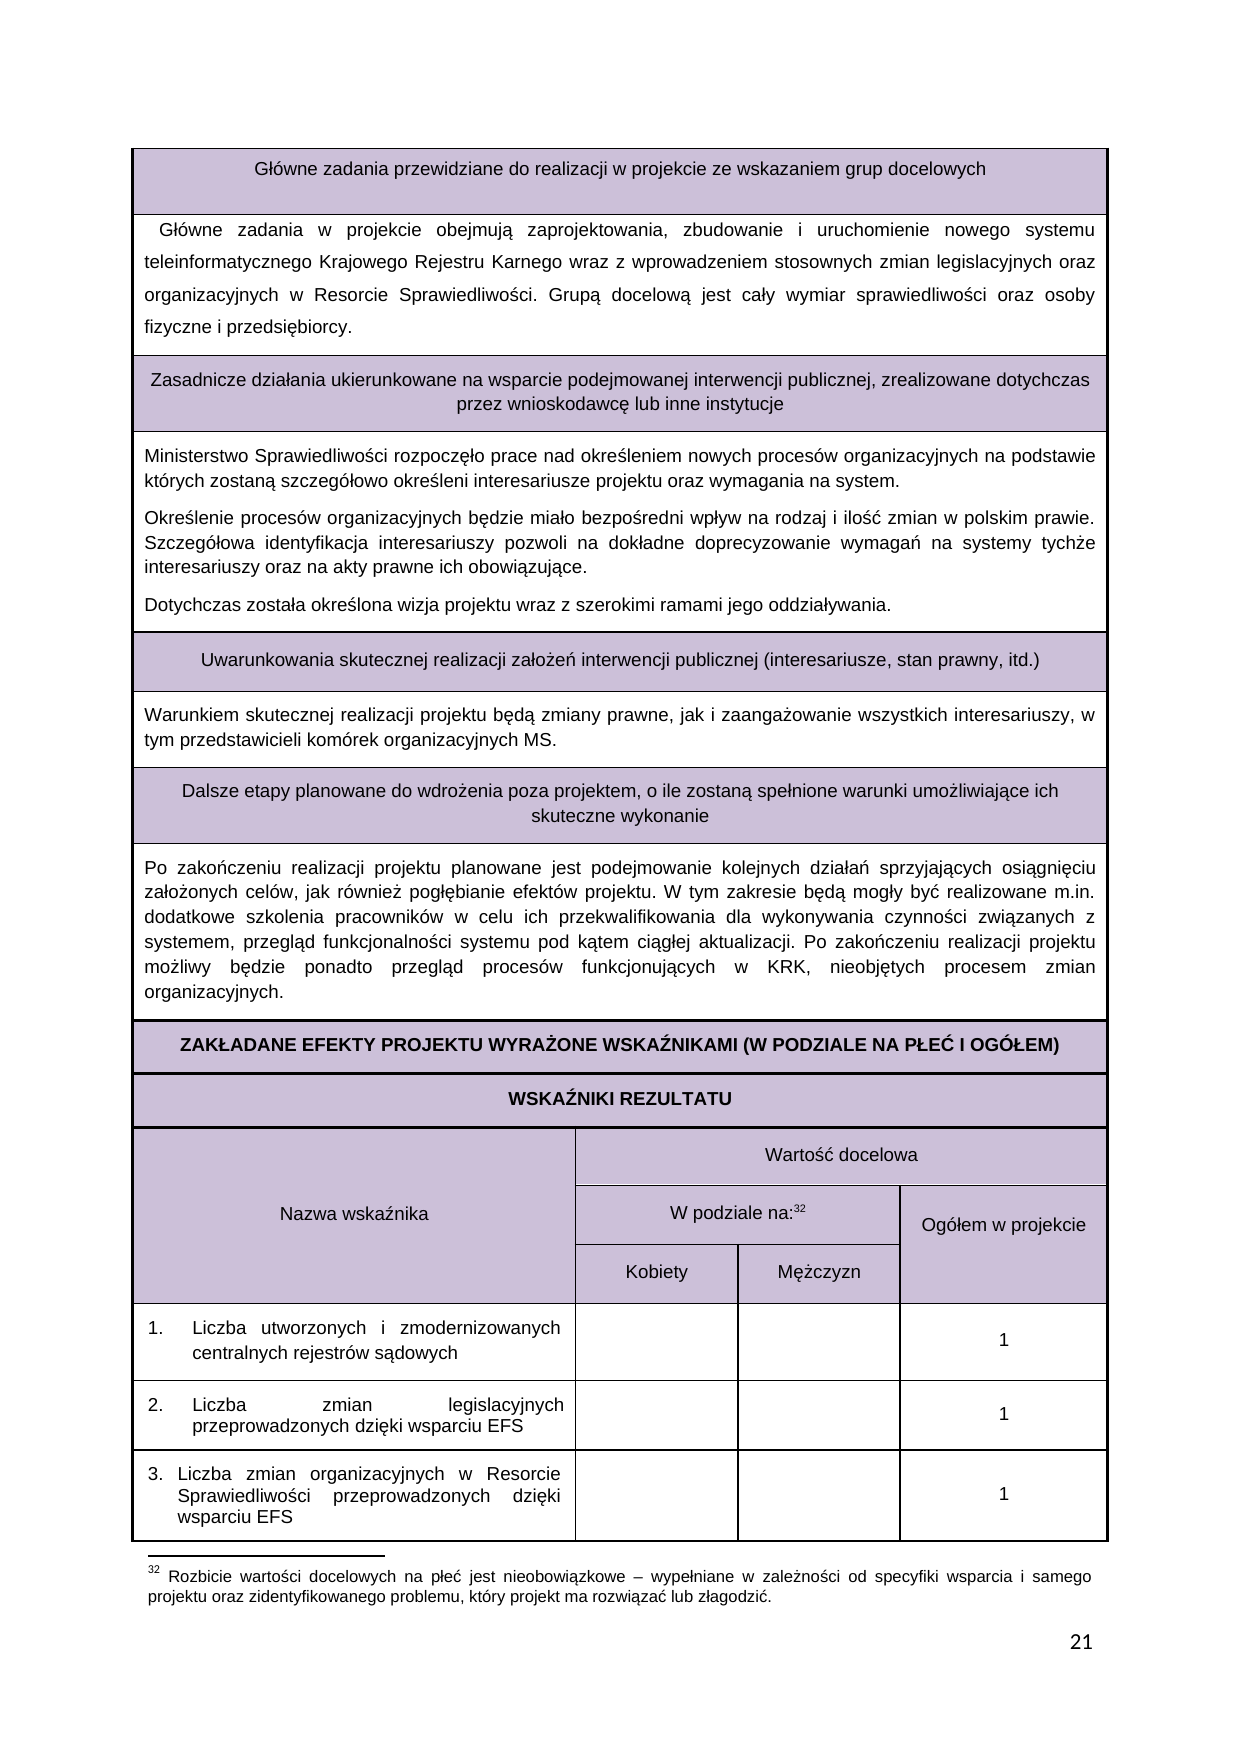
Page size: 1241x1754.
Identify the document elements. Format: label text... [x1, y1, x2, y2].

table_cell Główne zadania w projekcie obejmują zaprojektowania, zbudowanie i uruchomienie nowego systemu teleinformatycznego Krajowego Rejestru Karnego wraz z wprowadzeniem stosownych zmian legislacyjnych oraz organizacyjnych w Resorcie Sprawiedliwości. Grupą docelową jest cały wymiar sprawiedliwości oraz osoby fizyczne i przedsiębiorcy. [134, 215, 1106, 355]
table_cell Główne zadania przewidziane do realizacji w projekcie ze wskazaniem grup docelowych [134, 149, 1106, 214]
table_cell [739, 1304, 899, 1379]
table_cell Liczba zmian organizacyjnych w Resorcie Sprawiedliwości przeprowadzonych dzięki wsparciu EFS [134, 1451, 575, 1540]
table_cell Uwarunkowania skutecznej realizacji założeń interwencji publicznej (interesariusze, stan prawny, itd.) [134, 633, 1106, 691]
table_cell Ogółem w projekcie [901, 1186, 1106, 1303]
table_cell [739, 1381, 899, 1449]
table_cell 1 [901, 1451, 1106, 1540]
table_cell Ministerstwo Sprawiedliwości rozpoczęło prace nad określeniem nowych procesów organizacyjnych na podstawie których zostaną szczegółowo określeni interesariusze projektu oraz wymagania na system. Określenie procesów organizacyjnych będzie miało bezpośredni wpływ na rodzaj i ilość zmian w polskim prawie. Szczegółowa identyfikacja interesariuszy pozwoli na dokładne doprecyzowanie wymagań na systemy tychże interesariuszy oraz na akty prawne ich obowiązujące. Dotychczas została określona wizja projektu wraz z szerokimi ramami jego oddziaływania. [134, 432, 1106, 631]
table_cell WSKAŹNIKI REZULTATU [134, 1075, 1106, 1126]
table_cell Po zakończeniu realizacji projektu planowane jest podejmowanie kolejnych działań sprzyjających osiągnięciu założonych celów, jak również pogłębianie efektów projektu. W tym zakresie będą mogły być realizowane m.in. dodatkowe szkolenia pracowników w celu ich przekwalifikowania dla wykonywania czynności związanych z systemem, przegląd funkcjonalności systemu pod kątem ciągłej aktualizacji. Po zakończeniu realizacji projektu możliwy będzie ponadto przegląd procesów funkcjonujących w KRK, nieobjętych procesem zmian organizacyjnych. [134, 844, 1106, 1018]
table_cell Warunkiem skutecznej realizacji projektu będą zmiany prawne, jak i zaangażowanie wszystkich interesariuszy, w tym przedstawicieli komórek organizacyjnych MS. [134, 692, 1106, 767]
table_cell Mężczyzn [739, 1245, 899, 1303]
table_cell [739, 1451, 899, 1540]
table_cell Liczba utworzonych i zmodernizowanych centralnych rejestrów sądowych [134, 1304, 575, 1379]
table_cell Zasadnicze działania ukierunkowane na wsparcie podejmowanej interwencji publicznej, zrealizowane dotychczas przez wnioskodawcę lub inne instytucje [134, 356, 1106, 431]
table_cell 1 [901, 1381, 1106, 1449]
table_cell [576, 1381, 737, 1449]
table_cell [576, 1451, 737, 1540]
table_cell Kobiety [576, 1245, 737, 1303]
table_cell Nazwa wskaźnika [134, 1129, 575, 1303]
table_cell 1 [901, 1304, 1106, 1379]
table_cell ZAKŁADANE EFEKTY PROJEKTU WYRAŻONE WSKAŹNIKAMI (W PODZIALE NA PŁEĆ I OGÓŁEM) [134, 1022, 1106, 1072]
table_cell [576, 1304, 737, 1379]
table_cell Liczba zmian legislacyjnych przeprowadzonych dzięki wsparciu EFS [134, 1381, 575, 1449]
table_cell Wartość docelowa [576, 1129, 1106, 1184]
table_cell W podziale na: [576, 1186, 899, 1244]
table_cell Dalsze etapy planowane do wdrożenia poza projektem, o ile zostaną spełnione warunki umożliwiające ich skuteczne wykonanie [134, 768, 1106, 843]
